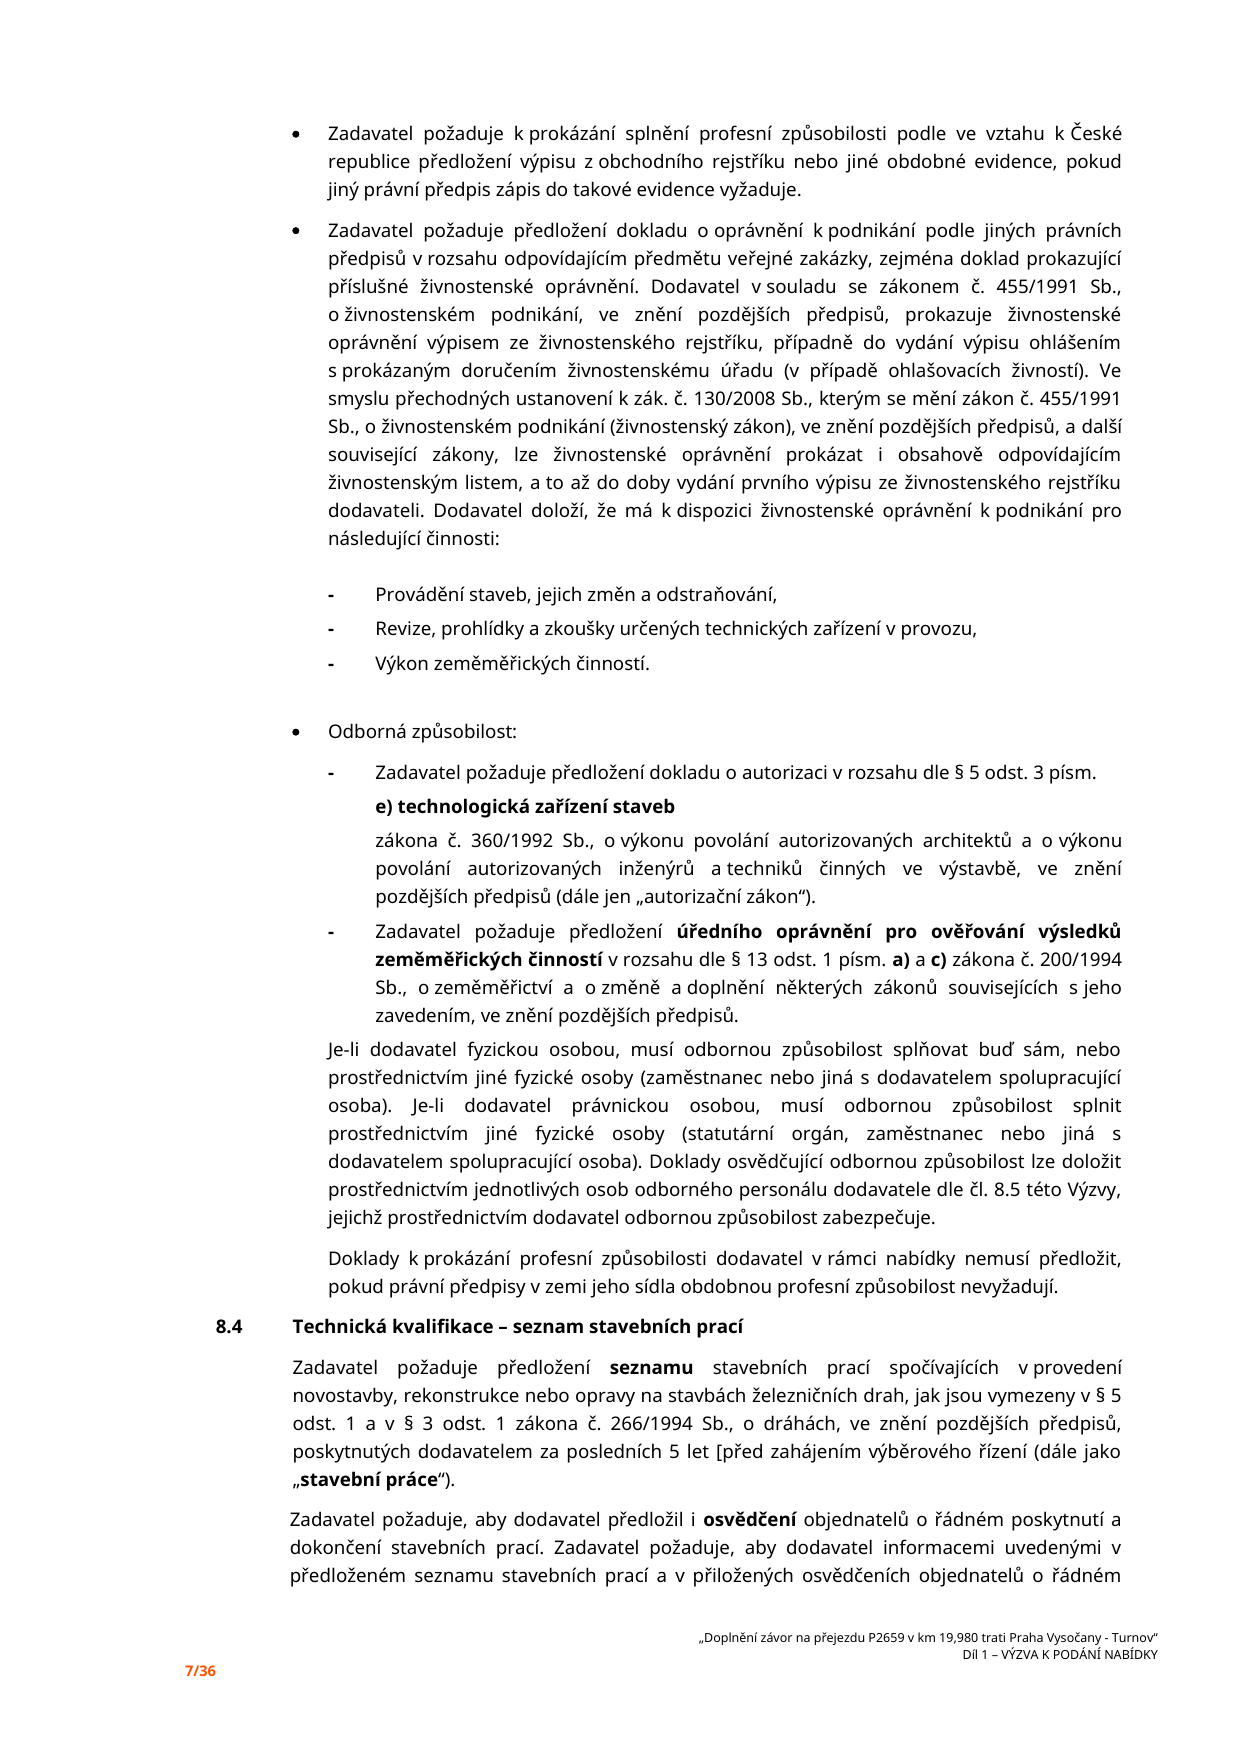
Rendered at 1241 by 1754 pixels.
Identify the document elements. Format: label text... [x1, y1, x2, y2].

text Zadavatel požaduje k prokázání splnění profesní způsobilosti podle ve vztahu k České republice předložení výpisu z obchodního rejstříku nebo jiné obdobné evidence, pokud jiný právní předpis zápis do takové evidence vyžaduje. [292, 121, 1122, 202]
text Technická kvalifikace – seznam stavebních prací [216, 1313, 1122, 1339]
list e) technologická zařízení staveb [375, 793, 1122, 819]
text Revize, prohlídky a zkoušky určených technických zařízení v provozu, [328, 616, 1122, 641]
text Odborná způsobilost: [292, 718, 1122, 744]
text Výkon zeměměřických činností. [328, 650, 1122, 676]
text Doklady k prokázání profesní způsobilosti dodavatel v rámci nabídky nemusí předložit, pokud právní předpisy v zemi jeho sídla obdobnou profesní způsobilost nevyžadují. [328, 1245, 1122, 1298]
list zákona č. 360/1992 Sb., o výkonu povolání autorizovaných architektů a o výkonu povolání autorizovaných inženýrů a techniků činných ve výstavbě, ve znění pozdějších předpisů (dále jen „autorizační zákon“). [375, 828, 1122, 909]
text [289, 1507, 1122, 1588]
text Zadavatel požaduje předložení dokladu o oprávnění k podnikání podle jiných právních předpisů v rozsahu odpovídajícím předmětu veřejné zakázky, zejména doklad prokazující příslušné živnostenské oprávnění. Dodavatel v souladu se zákonem č. 455/1991 Sb., o živnostenském podnikání, ve znění pozdějších předpisů, prokazuje živnostenské oprávnění výpisem ze živnostenského rejstříku, případně do vydání výpisu ohlášením s prokázaným doručením živnostenskému úřadu (v případě ohlašovacích živností). Ve smyslu přechodných ustanovení k zák. č. 130/2008 Sb., kterým se mění zákon č. 455/1991 Sb., o živnostenském podnikání (živnostenský zákon), ve znění pozdějších předpisů, a další související zákony, lze živnostenské oprávnění prokázat i obsahově odpovídajícím živnostenským listem, a to až do doby vydání prvního výpisu ze živnostenského rejstříku dodavateli. Dodavatel doloží, že má k dispozici živnostenské oprávnění k podnikání pro následující činnosti: [292, 217, 1122, 551]
text Je-li dodavatel fyzickou osobou, musí odbornou způsobilost splňovat buď sám, nebo prostřednictvím jiné fyzické osoby (zaměstnanec nebo jiná s dodavatelem spolupracující osoba). Je-li dodavatel právnickou osobou, musí odbornou způsobilost splnit prostřednictvím jiné fyzické osoby (statutární orgán, zaměstnanec nebo jiná s dodavatelem spolupracující osoba). Doklady osvědčující odbornou způsobilost lze doložit prostřednictvím jednotlivých osob odborného personálu dodavatele dle čl. 8.5 této Výzvy, jejichž prostřednictvím dodavatel odbornou způsobilost zabezpečuje. [328, 1036, 1122, 1230]
text Zadavatel požaduje předložení dokladu o autorizaci v rozsahu dle § 5 odst. 3 písm. [328, 759, 1122, 784]
text Zadavatel požaduje předložení úředního oprávnění pro ověřování výsledků zeměměřických činností v rozsahu dle § 13 odst. 1 písm. a) a c) zákona č. 200/1994 Sb., o zeměměřictví a o změně a doplnění některých zákonů souvisejících s jeho zavedením, ve znění pozdějších předpisů. [328, 918, 1122, 1027]
text Zadavatel požaduje předložení seznamu stavebních prací spočívajících v provedení novostavby, rekonstrukce nebo opravy na stavbách železničních drah, jak jsou vymezeny v § 5 odst. 1 a v § 3 odst. 1 zákona č. 266/1994 Sb., o dráhách, ve znění pozdějších předpisů, poskytnutých dodavatelem za posledních 5 let [před zahájením výběrového řízení (dále jako „stavební práce“). [292, 1354, 1122, 1492]
text Provádění staveb, jejich změn a odstraňování, [328, 581, 1122, 607]
